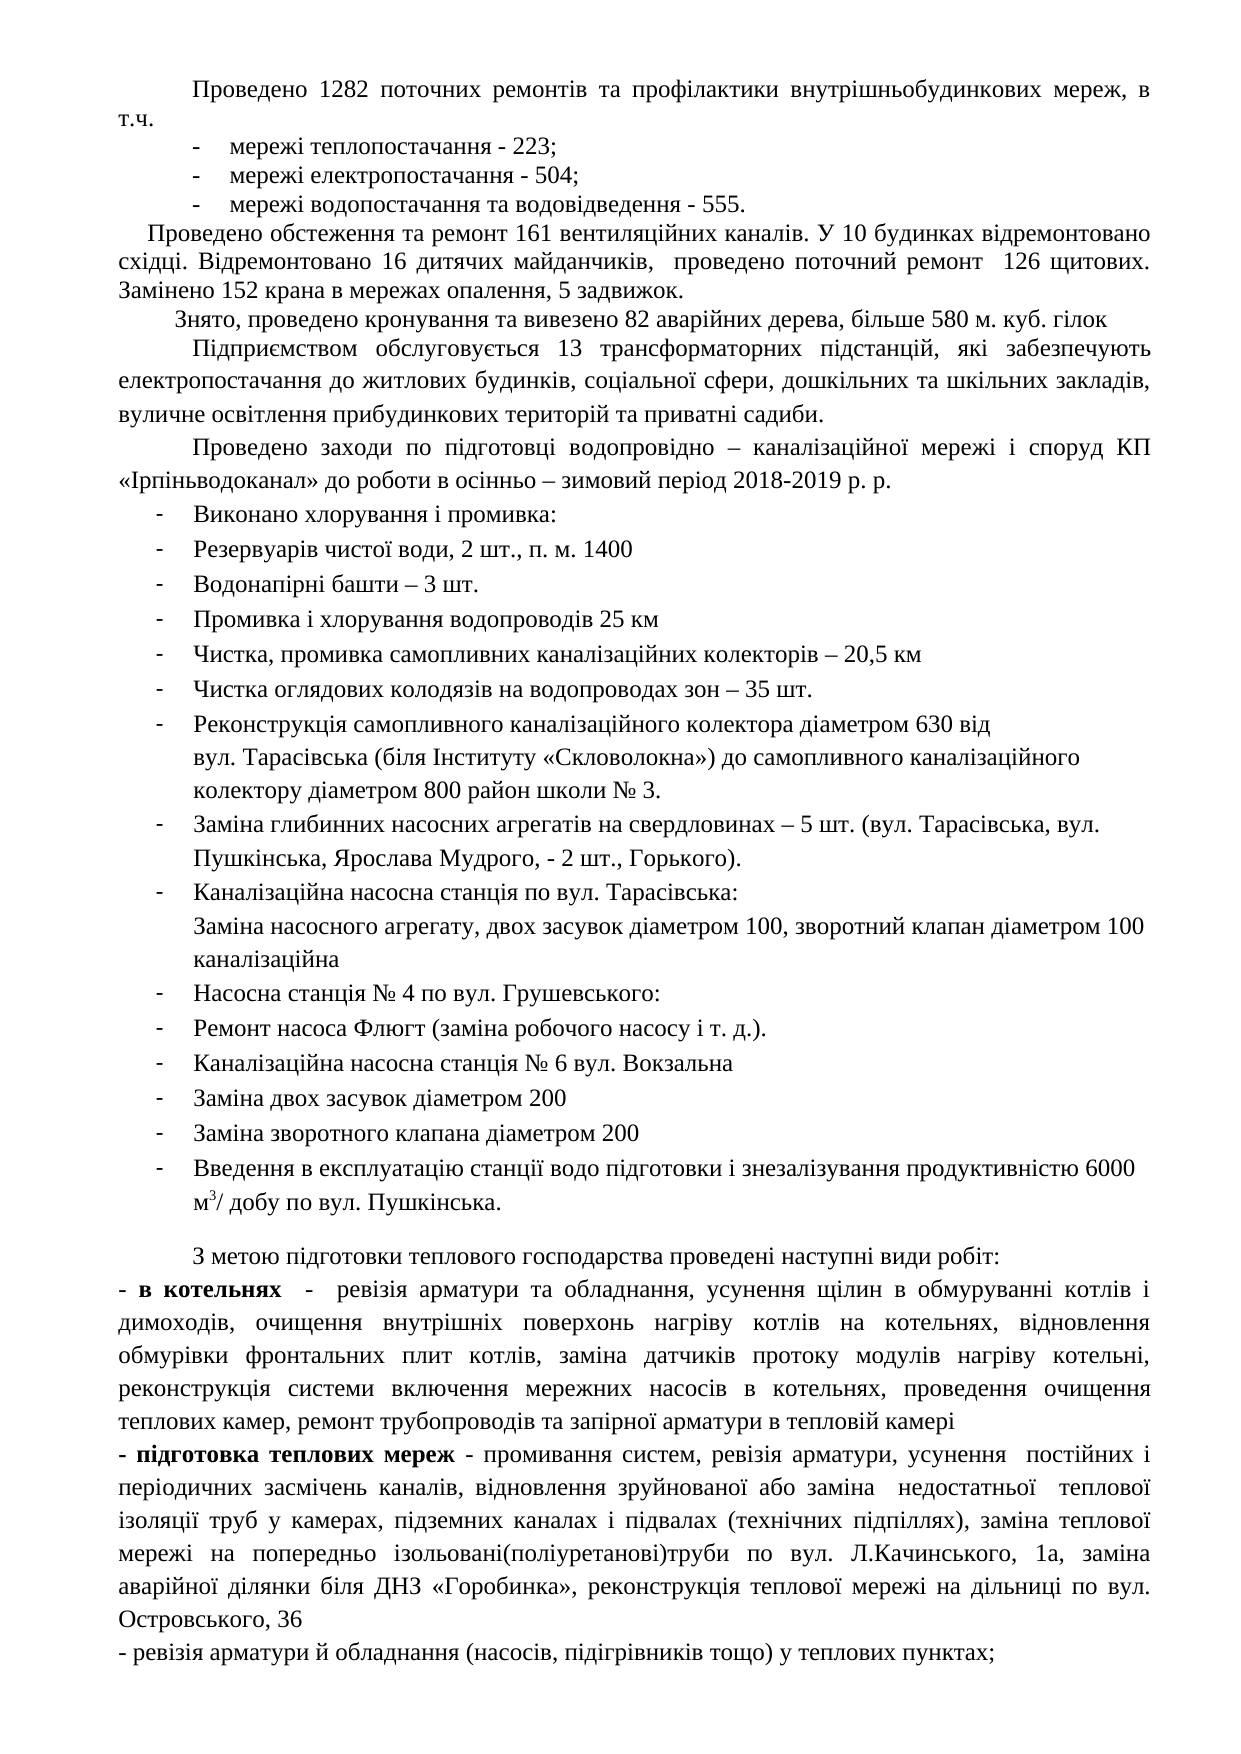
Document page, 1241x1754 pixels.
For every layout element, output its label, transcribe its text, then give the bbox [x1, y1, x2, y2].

list Заміна насосного агрегату, двох засувок діаметром 100, зворотний клапан діаметром 100 каналізаційна [193, 911, 1152, 973]
list Каналізаційна насосна станція по вул. Тарасівська: [156, 876, 1152, 907]
list Чистка оглядових колодязів на водопроводах зон – 35 шт. [156, 673, 1152, 703]
list Насосна станція № 4 по вул. Грушевського: [156, 977, 1152, 1008]
list Резервуарів чистої води, 2 шт., п. м. 1400 [156, 533, 1152, 563]
text Проведено обстеження та ремонт 161 вентиляційних каналів. У 10 будинках відремонтовано східці. Відремонтовано 16 дитячих майданчиків, проведено поточний ремонт 126 щитових. Замінено 152 крана в мережах опалення, 5 задвижок. [118, 218, 1152, 304]
list Заміна глибинних насосних агрегатів на свердловинах – 5 шт. (вул. Тарасівська, вул. Пушкінська, Ярослава Мудрого, - 2 шт., Горького). [156, 808, 1152, 872]
text Проведено 1282 поточних ремонтів та профілактики внутрішньобудинкових мереж, в т.ч. [118, 74, 1152, 131]
text - ревізія арматури й обладнання (насосів, підігрівників тощо) у теплових пунктах; [118, 1637, 1152, 1666]
text Підприємством обслуговується 13 трансформаторних підстанцій, які забезпечують електропостачання до житлових будинків, соціальної сфери, дошкільних та шкільних закладів, вуличне освітлення прибудинкових територій та приватні садиби. [118, 333, 1152, 427]
list Промивка і хлорування водопроводів 25 км [156, 603, 1152, 633]
text З метою підготовки теплового господарства проведені наступні види робіт: [118, 1241, 1152, 1270]
list Каналізаційна насосна станція № 6 вул. Вокзальна [156, 1047, 1152, 1078]
list Ремонт насоса Флюгт (заміна робочого насосу і т. д.). [156, 1012, 1152, 1043]
list Чистка, промивка самопливних каналізаційних колекторів – 20,5 км [156, 638, 1152, 668]
list Заміна зворотного клапана діаметром 200 [156, 1117, 1152, 1148]
list Реконструкція самопливного каналізаційного колектора діаметром 630 від вул. Тарасівська (біля Інституту «Скловолокна») до самопливного каналізаційного колектору діаметром 800 район школи № 3. [156, 708, 1152, 804]
text Проведено заходи по підготовці водопровідно – каналізаційної мережі і споруд КП «Ірпіньводоканал» до роботи в осінньо – зимовий період 2018-2019 р. р. [118, 432, 1152, 493]
list мережі електропостачання - 504; [192, 160, 1152, 189]
text - в котельнях - ревізія арматури та обладнання, усунення щілин в обмуруванні котлів і димоходів, очищення внутрішніх поверхонь нагріву котлів на котельнях, відновлення обмурівки фронтальних плит котлів, заміна датчиків протоку модулів нагріву котельні, реконструкція системи включення мережних насосів в котельнях, проведення очищення теплових камер, ремонт трубопроводів та запірної арматури в тепловій камері [118, 1274, 1152, 1435]
list Водонапірні башти – 3 шт. [156, 568, 1152, 598]
list Введення в експлуатацію станції водо підготовки і знезалізування продуктивністю 6000 м3/ добу по вул. Пушкінська. [156, 1152, 1152, 1216]
list Виконано хлорування і промивка: [156, 498, 1152, 528]
list Заміна двох засувок діаметром 200 [156, 1082, 1152, 1113]
list мережі теплопостачання - 223; [192, 131, 1152, 160]
text Знято, проведено кронування та вивезено 82 аварійних дерева, більше . куб. гілок [118, 304, 1152, 333]
list мережі водопостачання та водовідведення - 555. [192, 189, 1152, 218]
text - підготовка теплових мереж - промивання систем, ревізія арматури, усунення постійних і періодичних засмічень каналів, відновлення зруйнованої або заміна недостатньої теплової ізоляції труб у камерах, підземних каналах і підвалах (технічних підпіллях), заміна теплової мережі на попередньо ізольовані(поліуретанові)труби по вул. Л.Качинського, 1а, заміна аварійної ділянки біля ДНЗ «Горобинка», реконструкція теплової мережі на дільниці по вул. Островського, 36 [118, 1439, 1152, 1633]
